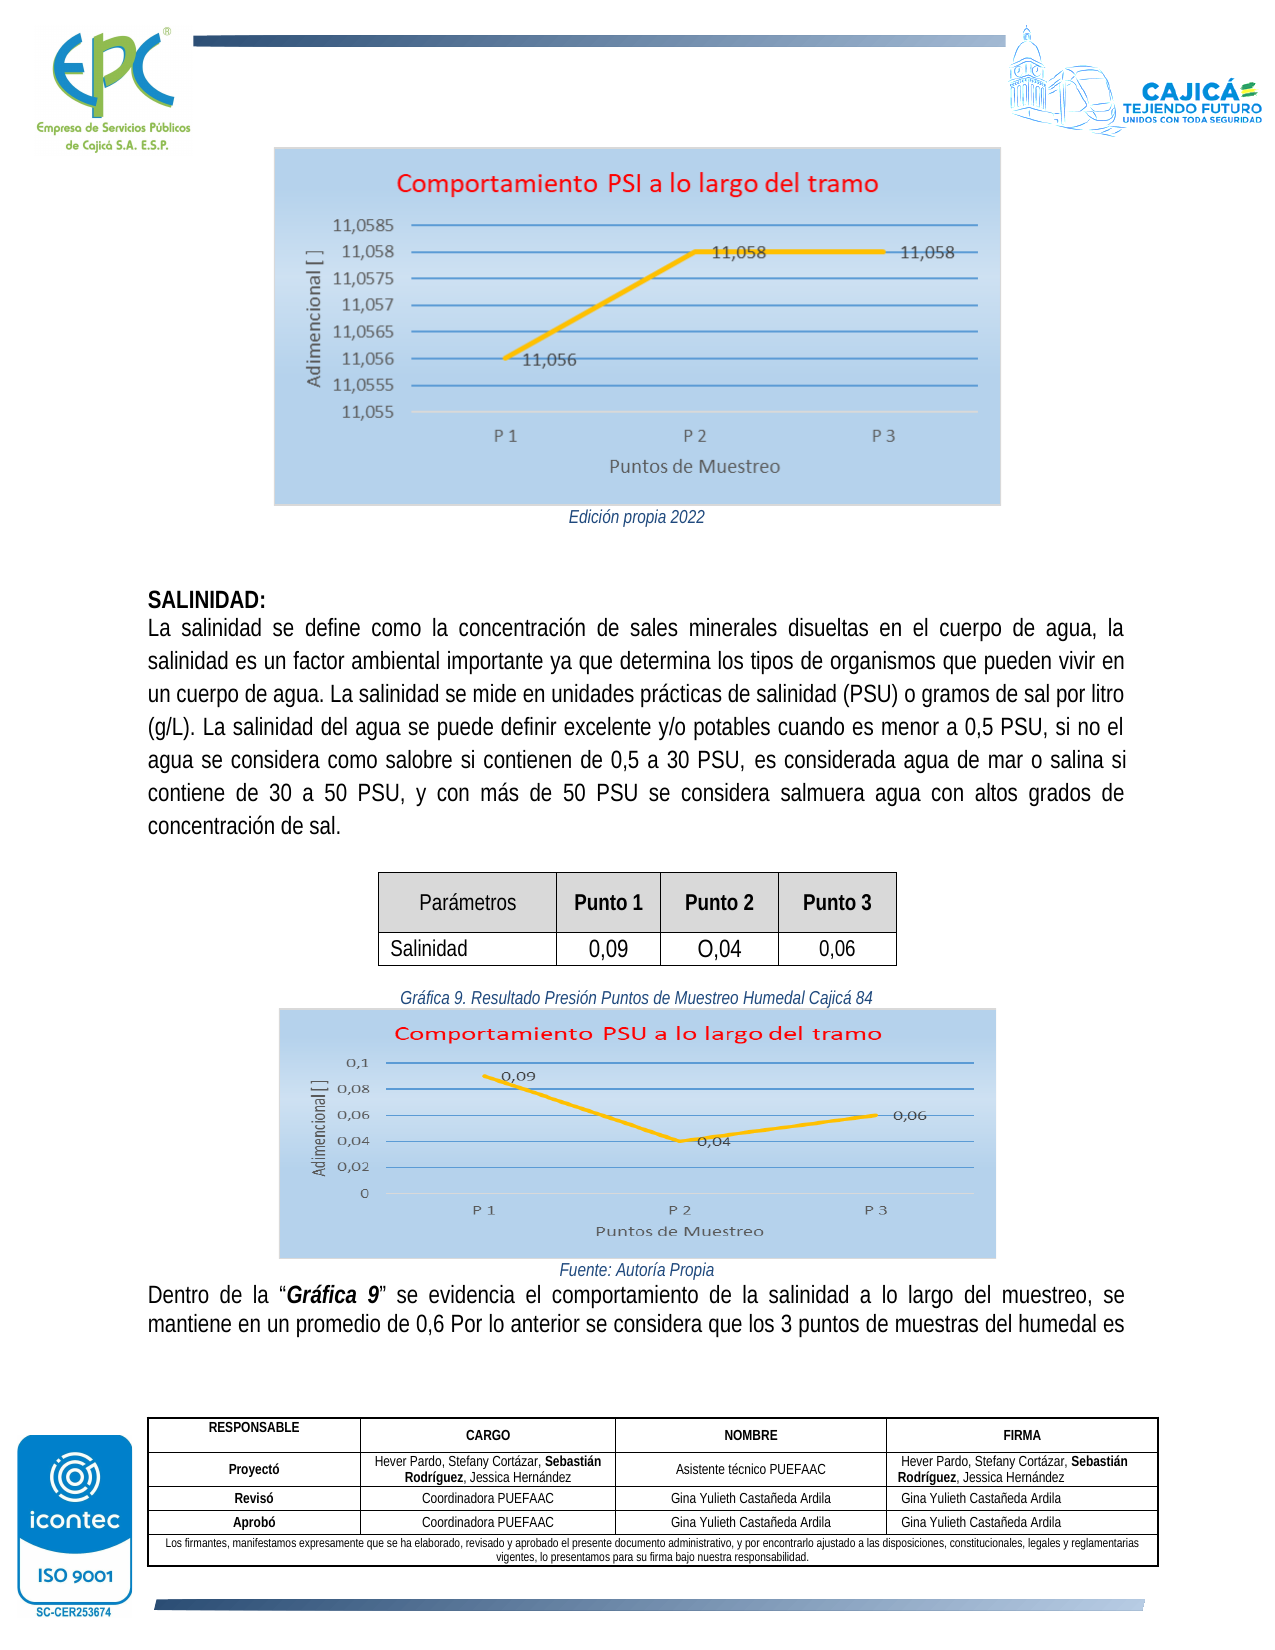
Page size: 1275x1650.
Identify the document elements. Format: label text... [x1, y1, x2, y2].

table_cell O,04 [661, 933, 778, 965]
table_cell 0,09 [557, 933, 660, 965]
text Fuente: Autoría Propia [148, 1259, 1127, 1280]
picture [33, 25, 194, 156]
table_cell Salinidad [379, 933, 556, 965]
table_header Punto 3 [779, 873, 896, 932]
text SALINIDAD: [148, 584, 1127, 613]
text La salinidad se define como la concentración de sales minerales disueltas en el cuerpo de agua, la salinidad es un factor ambiental importante ya que determina los tipos de organismos que pueden vivir en un cuerpo de agua. La salinidad se mide en unidades prácticas de salinidad (PSU) o gramos de sal por litro (g/L). La salinidad del agua se puede definir excelente y/o potables cuando es menor a 0,5 PSU, si no el agua se considera como salobre si contienen de 0,5 a 30 PSU, es considerada agua de mar o salina si contiene de 30 a 50 PSU, y con más de 50 PSU se considera salmuera agua con altos grados de concentración de sal. [148, 613, 1127, 839]
picture [17, 1435, 133, 1618]
picture [1005, 25, 1263, 138]
picture [278, 1008, 997, 1259]
table_header Parámetros [379, 873, 556, 932]
table_header Punto 2 [661, 873, 778, 932]
text Gráfica 9. Resultado Presión Puntos de Muestreo Humedal Cajicá 84 [148, 987, 1127, 1009]
picture [273, 147, 1002, 506]
table_cell 0,06 [779, 933, 896, 965]
table_header Punto 1 [557, 873, 660, 932]
text Edición propia 2022 [148, 506, 1127, 527]
